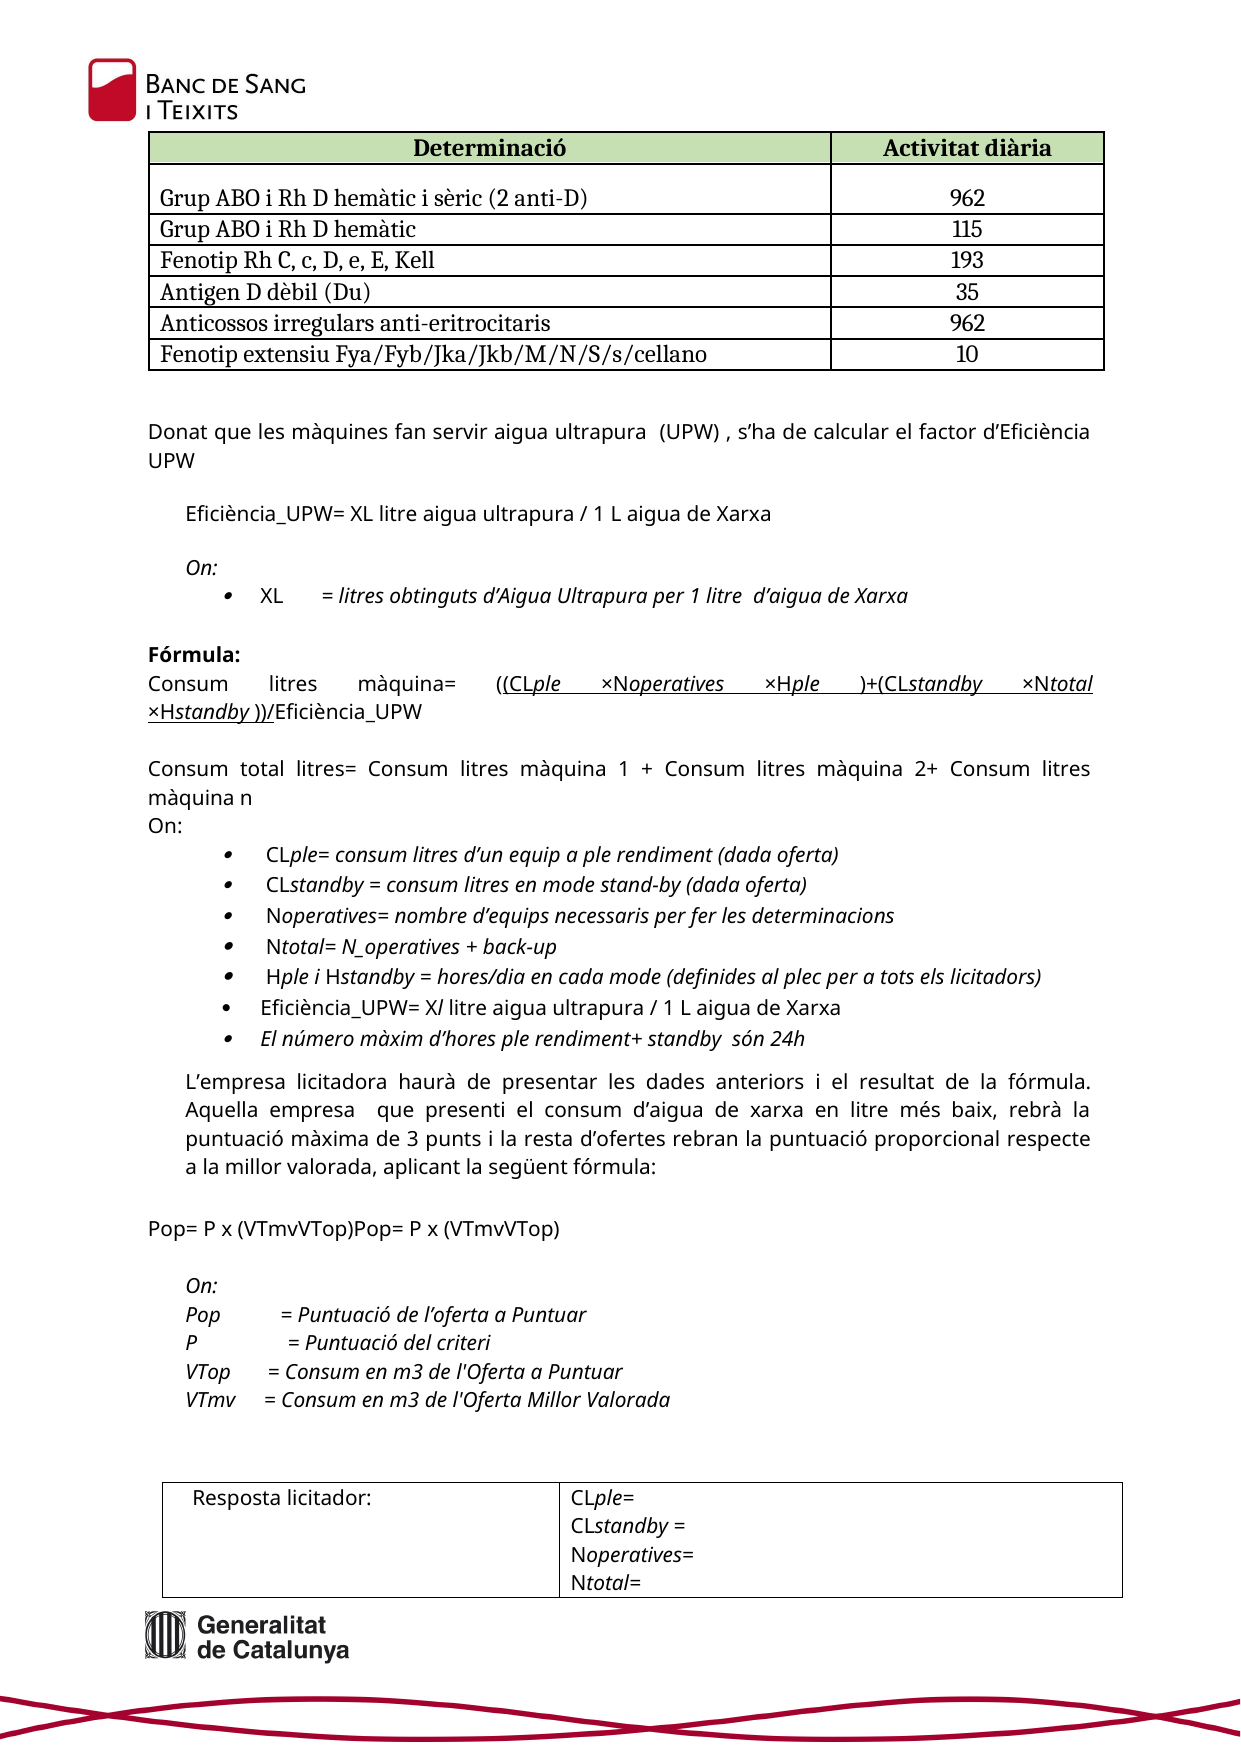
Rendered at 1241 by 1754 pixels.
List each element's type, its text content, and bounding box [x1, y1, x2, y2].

table_cell Antigen D dèbil (Du) [150, 277, 830, 306]
table_header Activitat diària [832, 133, 1103, 162]
table_cell Grup ABO i Rh D hemàtic [150, 215, 830, 244]
text Consum total litres= Consum litres màquina 1 + Consum litres màquina 2+ Consum litres màquina n [148, 754, 1092, 811]
table_cell 115 [832, 215, 1103, 244]
text On: [185, 553, 1092, 581]
text Consum litres màquina= ((CLple ×Noperatives ×Hple )+(CLstandby ×Ntotal ×Hstandby ))/Eficiència_UPW [148, 669, 1092, 726]
text Pop= P x (VTmvVTop)Pop= P x (VTmvVTop) [148, 1214, 1092, 1243]
picture [0, 1611, 1241, 1742]
table_cell Fenotip Rh C, c, D, e, E, Kell [150, 246, 830, 275]
text VTop = Consum en m3 de l'Oferta a Puntuar [185, 1357, 1092, 1385]
table_cell Fenotip extensiu Fya/Fyb/Jka/Jkb/M/N/S/s/cellano [150, 340, 830, 369]
text P = Puntuació del criteri [185, 1328, 1092, 1357]
table_cell 962 [832, 165, 1103, 212]
text VTmv = Consum en m3 de l'Oferta Millor Valorada [185, 1385, 1092, 1414]
picture [0, 0, 1238, 132]
table_cell Anticossos irregulars anti-eritrocitaris [150, 308, 830, 337]
table_header CLple= CLstandby = Noperatives= Ntotal= Hple = Hstandby = Eficiència_UPW= Consum total litres= [560, 1483, 1122, 1597]
table_cell 10 [832, 340, 1103, 369]
list Eficiència_UPW= Xl litre aigua ultrapura / 1 L aigua de Xarxa [223, 993, 1092, 1021]
table_cell 193 [832, 246, 1103, 275]
list Noperatives= nombre d’equips necessaris per fer les determinacions [223, 901, 1092, 929]
list CLstandby = consum litres en mode stand-by (dada oferta) [223, 871, 1092, 899]
text Eficiència_UPW= XL litre aigua ultrapura / 1 L aigua de Xarxa [185, 499, 1092, 528]
text L’empresa licitadora haurà de presentar les dades anteriors i el resultat de la fórmula. Aquella empresa que presenti el consum d’aigua de xarxa en litre més baix, rebrà la puntuació màxima de 3 punts i la resta d’ofertes rebran la puntuació proporcional respecte a la millor valorada, aplicant la següent fórmula: [185, 1067, 1092, 1181]
table_header Determinació [150, 133, 830, 162]
list XL = litres obtinguts d’Aigua Ultrapura per 1 litre d’aigua de Xarxa [223, 581, 1092, 609]
list Ntotal= N_operatives + back-up [223, 932, 1092, 960]
text Pop = Puntuació de l’oferta a Puntuar [185, 1300, 1092, 1328]
list El número màxim d’hores ple rendiment+ standby són 24h [223, 1024, 1092, 1052]
text Fórmula: [148, 641, 1092, 669]
table_cell Grup ABO i Rh D hemàtic i sèric (2 anti-D) [150, 165, 830, 212]
text On: [148, 811, 1092, 840]
text Donat que les màquines fan servir aigua ultrapura (UPW) , s’ha de calcular el factor d’Eficiència UPW [148, 417, 1092, 474]
table_cell 962 [832, 308, 1103, 337]
table_cell 35 [832, 277, 1103, 306]
list Hple i Hstandby = hores/dia en cada mode (definides al plec per a tots els licitadors) [223, 962, 1092, 991]
table_header Resposta licitador: [163, 1483, 559, 1597]
text On: [185, 1271, 1092, 1300]
list CLple= consum litres d’un equip a ple rendiment (dada oferta) [223, 840, 1092, 868]
